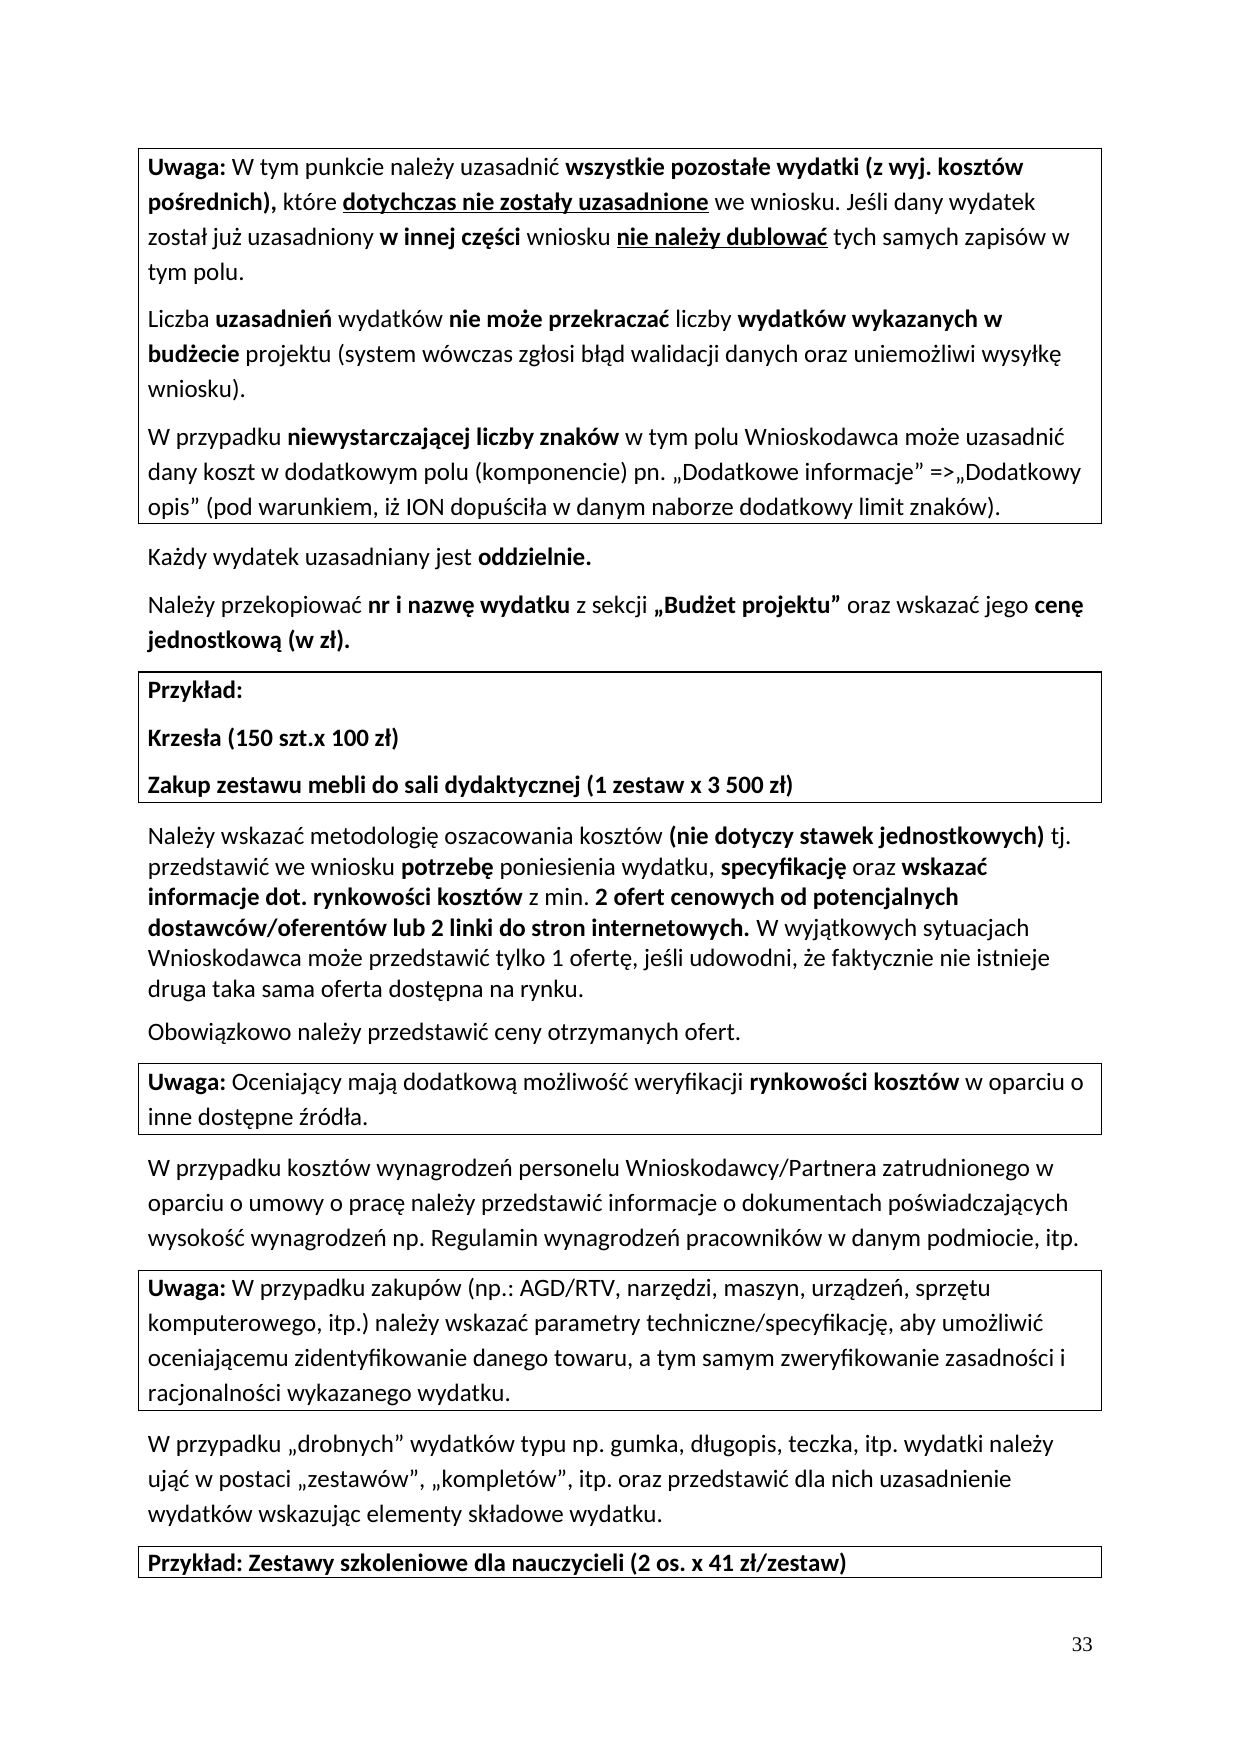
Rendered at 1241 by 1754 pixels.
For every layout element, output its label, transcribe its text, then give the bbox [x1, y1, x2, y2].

text Każdy wydatek uzasadniany jest oddzielnie. [148, 541, 1093, 572]
text Przykład: Zestawy szkoleniowe dla nauczycieli (2 os. x 41 zł/zestaw) [139, 1547, 1101, 1577]
text Należy przekopiować nr i nazwę wydatku z sekcji „Budżet projektu” oraz wskazać jego cenę jednostkową (w zł). [148, 589, 1093, 654]
text W przypadku niewystarczającej liczby znaków w tym polu Wnioskodawca może uzasadnić dany koszt w dodatkowym polu (komponencie) pn. „Dodatkowe informacje” =>„Dodatkowy opis” (pod warunkiem, iż ION dopuściła w danym naborze dodatkowy limit znaków). [139, 418, 1101, 523]
text Przykład: [139, 673, 1101, 705]
text Obowiązkowo należy przedstawić ceny otrzymanych ofert. [148, 1016, 1093, 1046]
text Uwaga: W przypadku zakupów (np.: AGD/RTV, narzędzi, maszyn, urządzeń, sprzętu komputerowego, itp.) należy wskazać parametry techniczne/specyfikację, aby umożliwić oceniającemu zidentyfikowanie danego towaru, a tym samym zweryfikowanie zasadności i racjonalności wykazanego wydatku. [139, 1271, 1101, 1410]
text Należy wskazać metodologię oszacowania kosztów (nie dotyczy stawek jednostkowych) tj. przedstawić we wniosku potrzebę poniesienia wydatku, specyfikację oraz wskazać informacje dot. rynkowości kosztów z min. 2 ofert cenowych od potencjalnych dostawców/oferentów lub 2 linki do stron internetowych. W wyjątkowych sytuacjach Wnioskodawca może przedstawić tylko 1 ofertę, jeśli udowodni, że faktycznie nie istnieje druga taka sama oferta dostępna na rynku. [148, 820, 1093, 1003]
text W przypadku „drobnych” wydatków typu np. gumka, długopis, teczka, itp. wydatki należy ująć w postaci „zestawów”, „kompletów”, itp. oraz przedstawić dla nich uzasadnienie wydatków wskazując elementy składowe wydatku. [148, 1428, 1093, 1529]
text Zakup zestawu mebli do sali dydaktycznej (1 zestaw x 3 500 zł) [139, 766, 1101, 802]
text Krzesła (150 szt.x 100 zł) [139, 719, 1101, 752]
text Liczba uzasadnień wydatków nie może przekraczać liczby wydatków wykazanych w budżecie projektu (system wówczas zgłosi błąd walidacji danych oraz uniemożliwi wysyłkę wniosku). [139, 300, 1101, 404]
text W przypadku kosztów wynagrodzeń personelu Wnioskodawcy/Partnera zatrudnionego w oparciu o umowy o pracę należy przedstawić informacje o dokumentach poświadczających wysokość wynagrodzeń np. Regulamin wynagrodzeń pracowników w danym podmiocie, itp. [148, 1152, 1093, 1252]
text Uwaga: W tym punkcie należy uzasadnić wszystkie pozostałe wydatki (z wyj. kosztów pośrednich), które dotychczas nie zostały uzasadnione we wniosku. Jeśli dany wydatek został już uzasadniony w innej części wniosku nie należy dublować tych samych zapisów w tym polu. [139, 149, 1101, 286]
text Uwaga: Oceniający mają dodatkową możliwość weryfikacji rynkowości kosztów w oparciu o inne dostępne źródła. [139, 1064, 1101, 1134]
